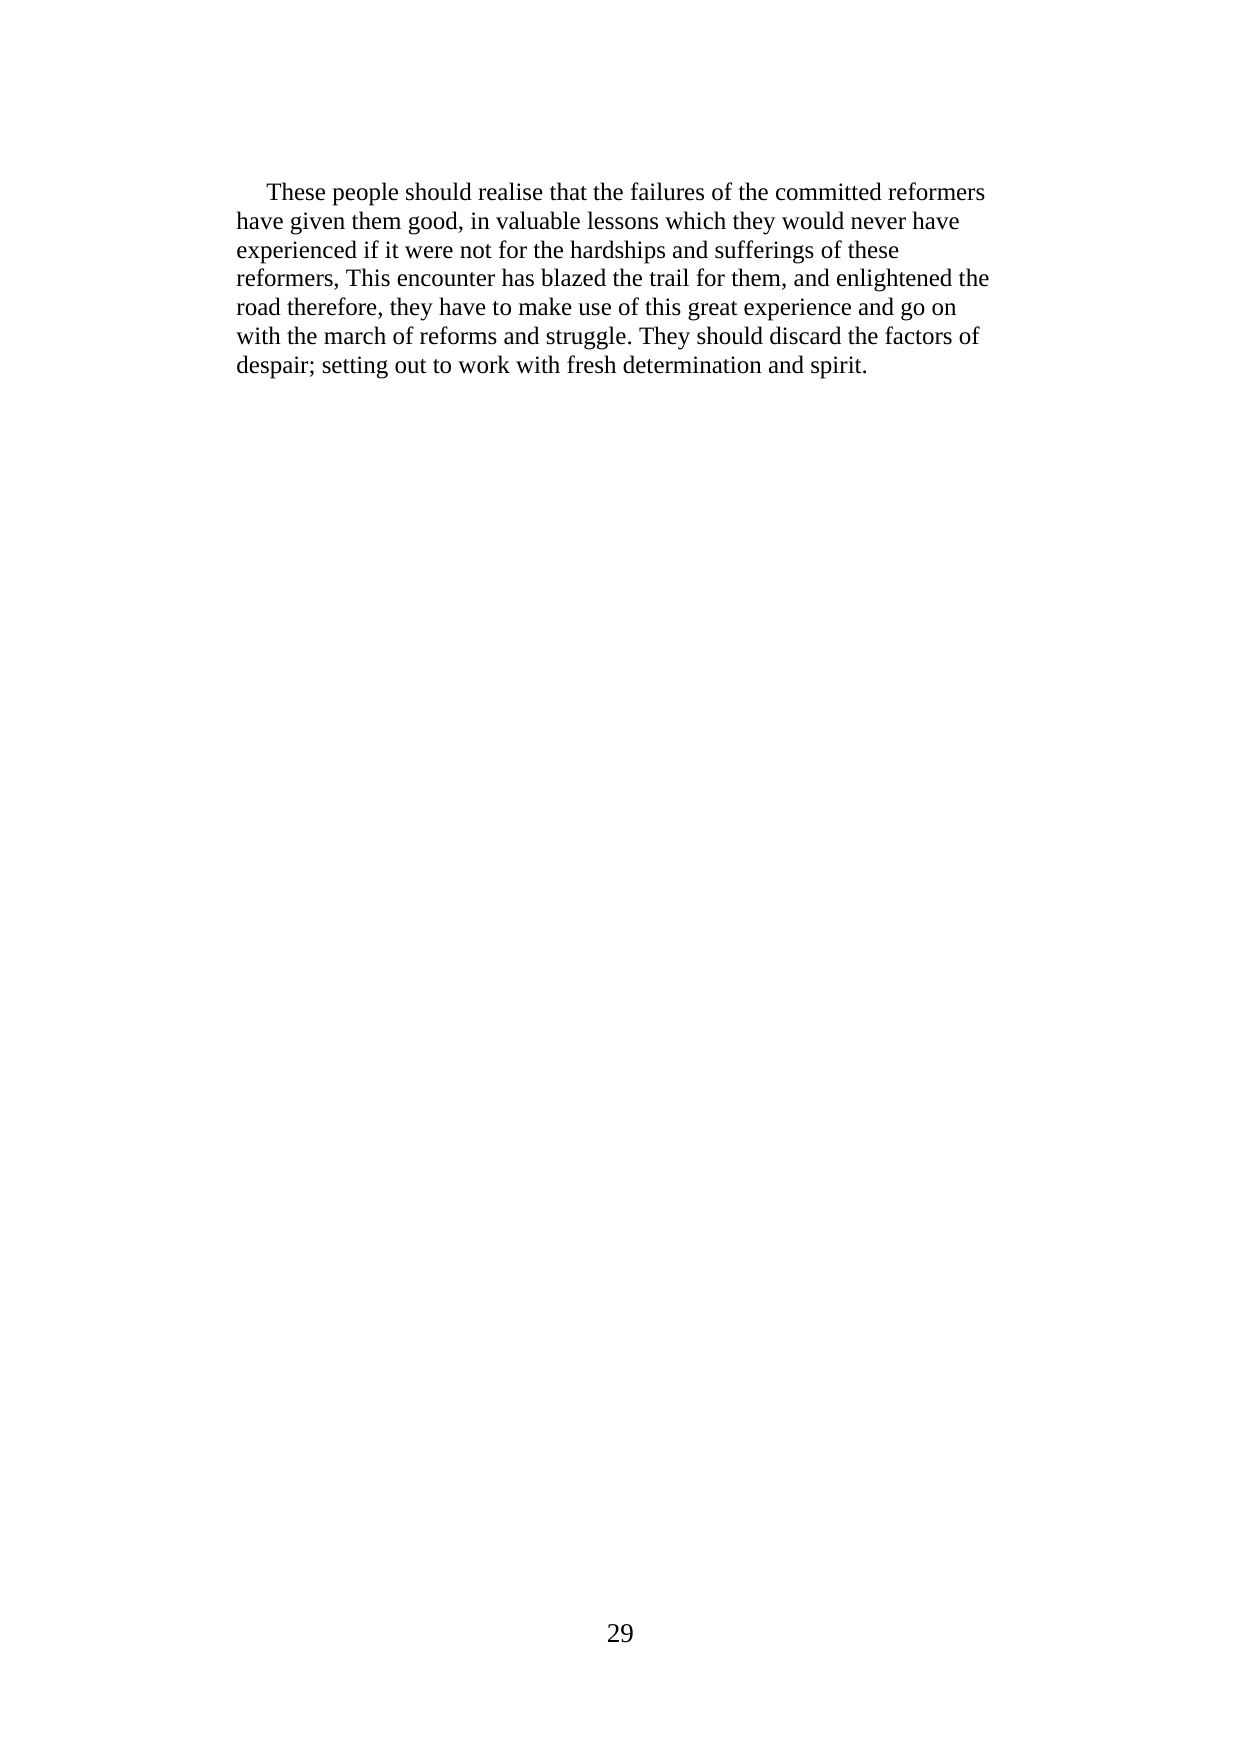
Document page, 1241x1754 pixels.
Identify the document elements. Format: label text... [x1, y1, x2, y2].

text These people should realise that the failures of the committed reformers have given them good, in valuable lessons which they would never have experienced if it were not for the hardships and sufferings of these reformers, This encounter has blazed the trail for them, and enlightened the road therefore, they have to make use of this great experience and go on with the march of reforms and struggle. They should discard the factors of despair; setting out to work with fresh determination and spirit. [236, 177, 1004, 378]
